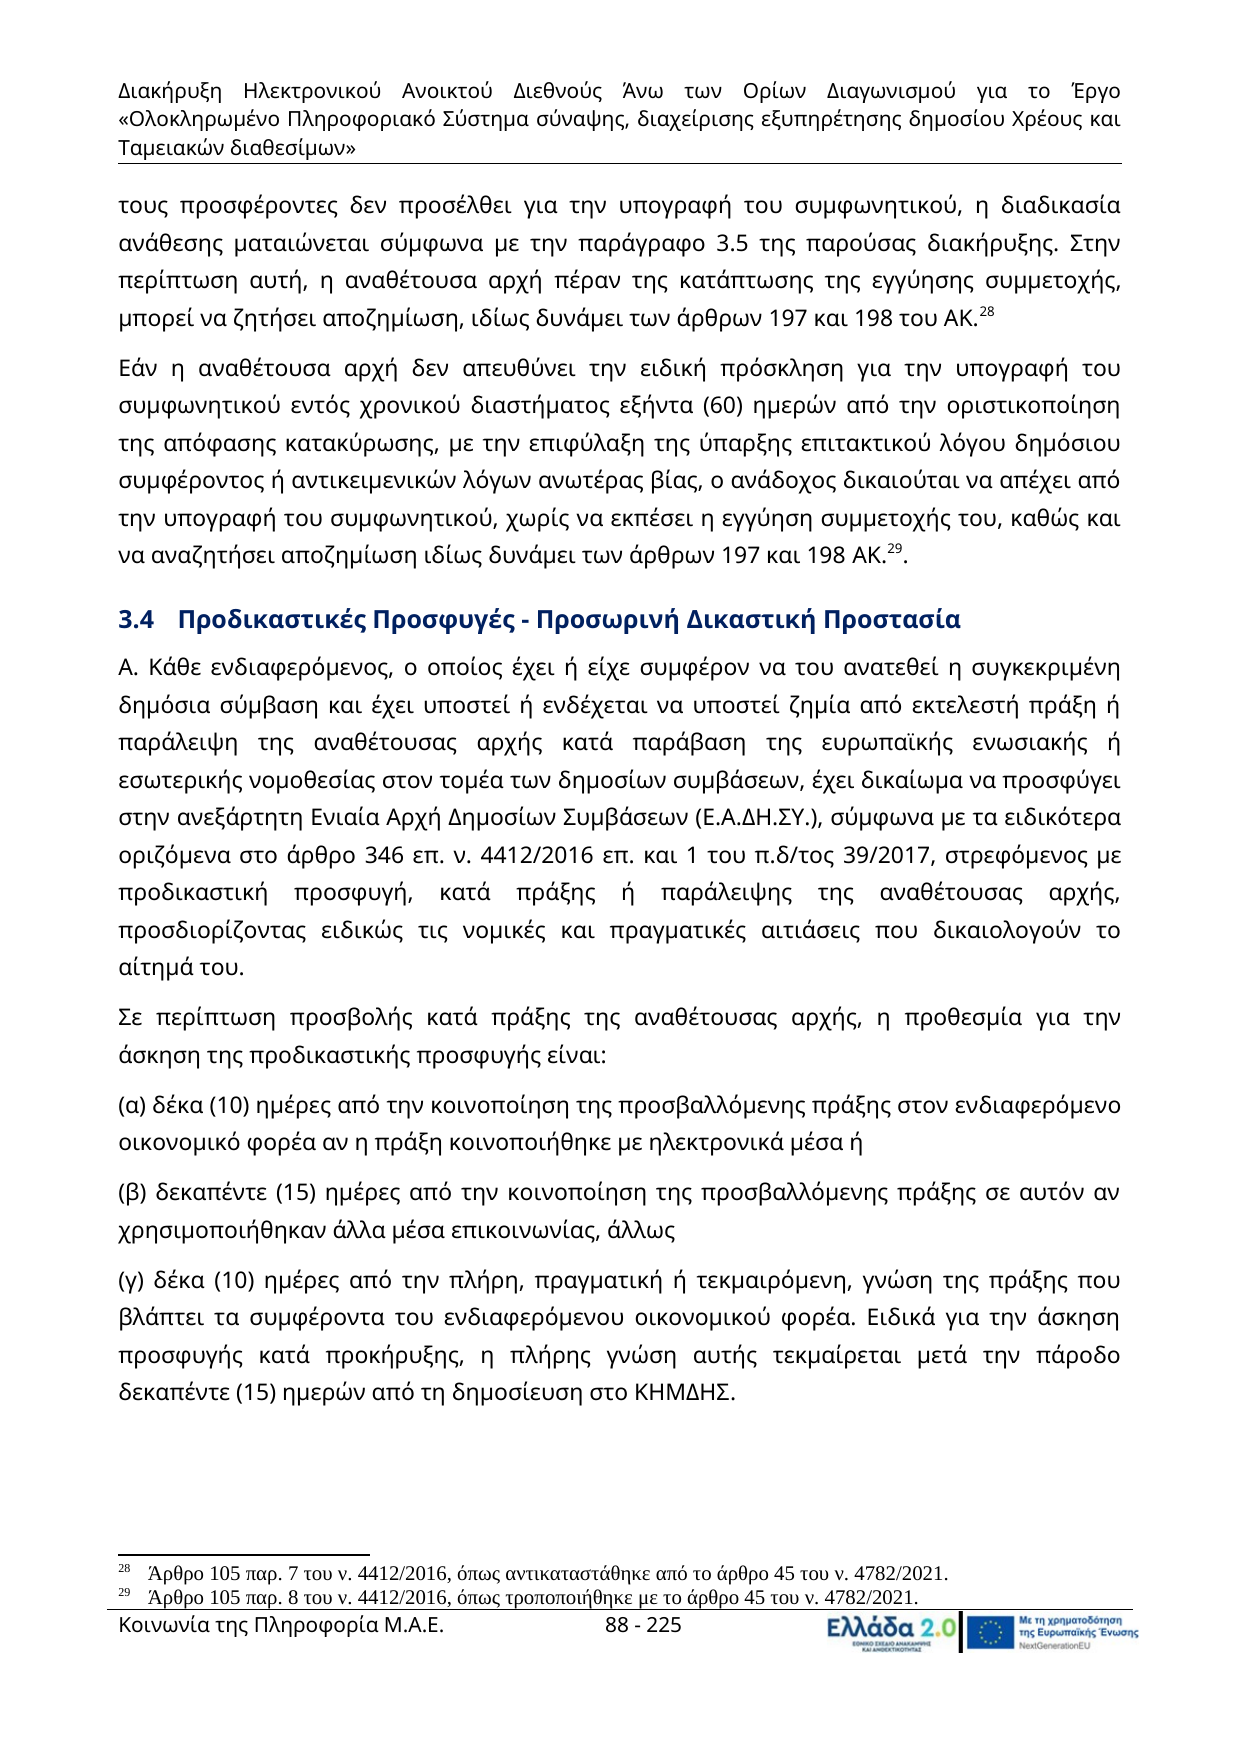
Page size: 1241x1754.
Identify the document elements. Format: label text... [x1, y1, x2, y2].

picture [826, 1611, 1143, 1653]
text (β) δεκαπέντε (15) ημέρες από την κοινοποίηση της προσβαλλόμενης πράξης σε αυτόν αν χρησιμοποιήθηκαν άλλα μέσα επικοινωνίας, άλλως [118, 1176, 1122, 1245]
text (γ) δέκα (10) ημέρες από την πλήρη, πραγματική ή τεκμαιρόμενη, γνώση της πράξης που βλάπτει τα συμφέροντα του ενδιαφερόμενου οικονομικού φορέα. Ειδικά για την άσκηση προσφυγής κατά προκήρυξης, η πλήρης γνώση αυτής τεκμαίρεται μετά την πάροδο δεκαπέντε (15) ημερών από τη δημοσίευση στο ΚΗΜΔΗΣ. [118, 1264, 1122, 1407]
text Α. Κάθε ενδιαφερόμενος, ο οποίος έχει ή είχε συμφέρον να του ανατεθεί η συγκεκριμένη δημόσια σύμβαση και έχει υποστεί ή ενδέχεται να υποστεί ζημία από εκτελεστή πράξη ή παράλειψη της αναθέτουσας αρχής κατά παράβαση της ευρωπαϊκής ενωσιακής ή εσωτερικής νομοθεσίας στον τομέα των δημοσίων συμβάσεων, έχει δικαίωμα να προσφύγει στην ανεξάρτητη Ενιαία Αρχή Δημοσίων Συμβάσεων (Ε.Α.ΔΗ.ΣΥ.), σύμφωνα με τα ειδικότερα οριζόμενα στο άρθρο 346 επ. ν. 4412/2016 επ. και 1 του π.δ/τος 39/2017, στρεφόμενος με προδικαστική προσφυγή, κατά πράξης ή παράλειψης της αναθέτουσας αρχής, προσδιορίζοντας ειδικώς τις νομικές και πραγματικές αιτιάσεις που δικαιολογούν το αίτημά του. [118, 651, 1122, 982]
text Σε περίπτωση προσβολής κατά πράξης της αναθέτουσας αρχής, η προθεσμία για την άσκηση της προδικαστικής προσφυγής είναι: [118, 1001, 1122, 1070]
text (α) δέκα (10) ημέρες από την κοινοποίηση της προσβαλλόμενης πράξης στον ενδιαφερόμενο οικονομικό φορέα αν η πράξη κοινοποιήθηκε με ηλεκτρονικά μέσα ή [118, 1089, 1122, 1157]
text Εάν η αναθέτουσα αρχή δεν απευθύνει την ειδική πρόσκληση για την υπογραφή του συμφωνητικού εντός χρονικού διαστήματος εξήντα (60) ημερών από την οριστικοποίηση της απόφασης κατακύρωσης, με την επιφύλαξη της ύπαρξης επιτακτικού λόγου δημόσιου συμφέροντος ή αντικειμενικών λόγων ανωτέρας βίας, ο ανάδοχος δικαιούται να απέχει από την υπογραφή του συμφωνητικού, χωρίς να εκπέσει η εγγύηση συμμετοχής του, καθώς και να αναζητήσει αποζημίωση ιδίως δυνάμει των άρθρων 197 και 198 ΑΚ.. [118, 352, 1122, 571]
subtitle Προδικαστικές Προσφυγές - Προσωρινή Δικαστική Προστασία [118, 602, 1122, 636]
